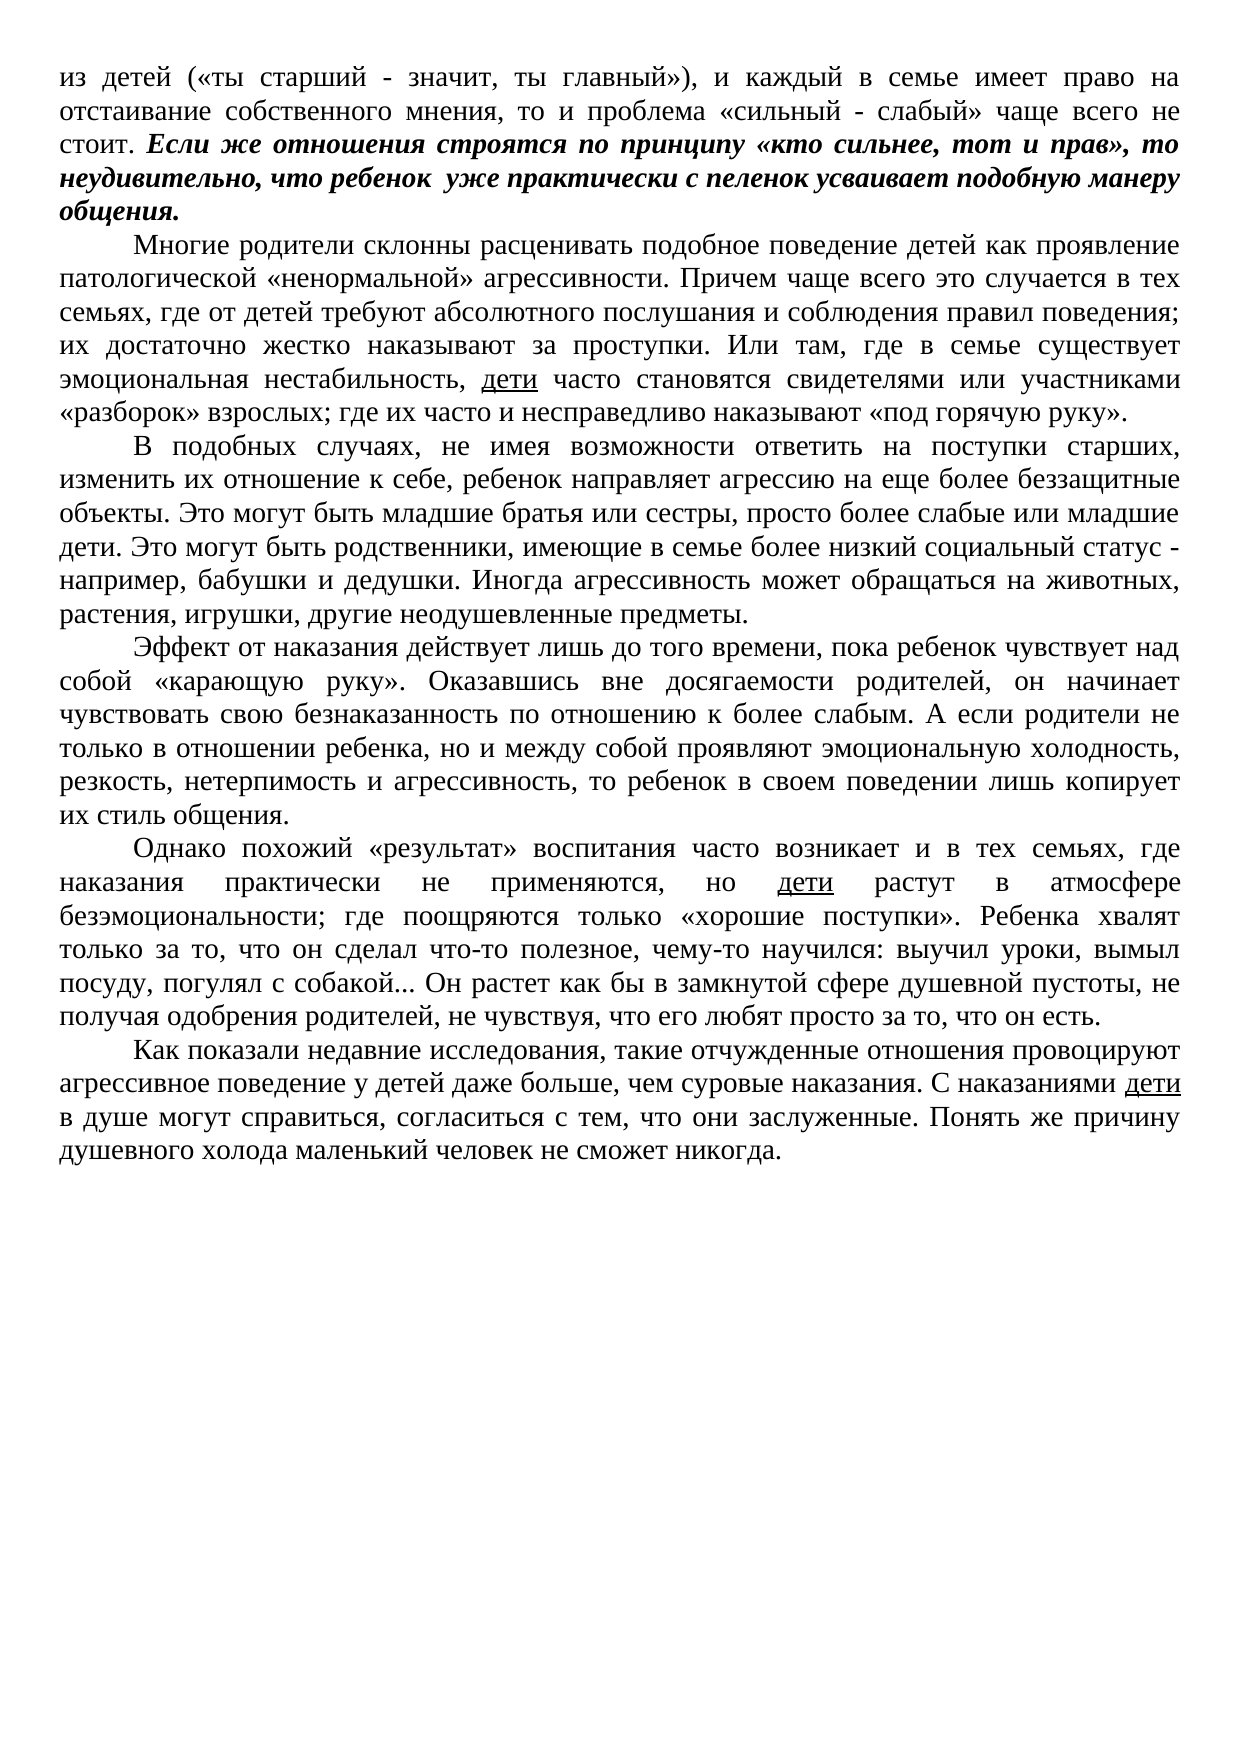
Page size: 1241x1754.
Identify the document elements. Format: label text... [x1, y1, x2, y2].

text Однако похожий «результат» воспитания часто возникает и в тех семьях, где наказания практически не применяются, но дети растут в атмосфере безэмоциональности; где поощряются только «хорошие поступки». Ребенка хвалят только за то, что он сделал что-то полезное, чему-то научился: выучил уроки, вымыл посуду, погулял с собакой... Он растет как бы в замкнутой сфере душевной пустоты, не получая одобрения родителей, не чувствуя, что его любят просто за то, что он есть. [59, 831, 1181, 1032]
text Как показали недавние исследования, такие отчужденные отношения провоцируют агрессивное поведение у детей даже больше, чем суровые наказания. С наказаниями дети в душе могут справиться, согласиться с тем, что они заслуженные. Понять же причину душевного холода маленький человек не сможет никогда. [59, 1032, 1181, 1166]
text Многие родители склонны расценивать подобное поведение детей как проявление патологической «ненормальной» агрессивности. Причем чаще всего это случается в тех семьях, где от детей требуют абсолютного послушания и соблюдения правил поведения; их достаточно жестко наказывают за проступки. Или там, где в семье существует эмоциональная нестабильность, дети часто становятся свидетелями или участниками «разборок» взрослых; где их часто и несправедливо наказывают «под горячую руку». [59, 227, 1181, 428]
text Эффект от наказания действует лишь до того времени, пока ребенок чувствует над собой «карающую руку». Оказавшись вне досягаемости родителей, он начинает чувствовать свою безнаказанность по отношению к более слабым. А если родители не только в отношении ребенка, но и между собой проявляют эмоциональную холодность, резкость, нетерпимость и агрессивность, то ребенок в своем поведении лишь копирует их стиль общения. [59, 629, 1181, 831]
text В подобных случаях, не имея возможности ответить на поступки старших, изменить их отношение к себе, ребенок направляет агрессию на еще более беззащитные объекты. Это могут быть младшие братья или сестры, просто более слабые или младшие дети. Это могут быть родственники, имеющие в семье более низкий социальный статус -например, бабушки и дедушки. Иногда агрессивность может обращаться на животных, растения, игрушки, другие неодушевленные предметы. [59, 428, 1181, 629]
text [59, 59, 1181, 227]
